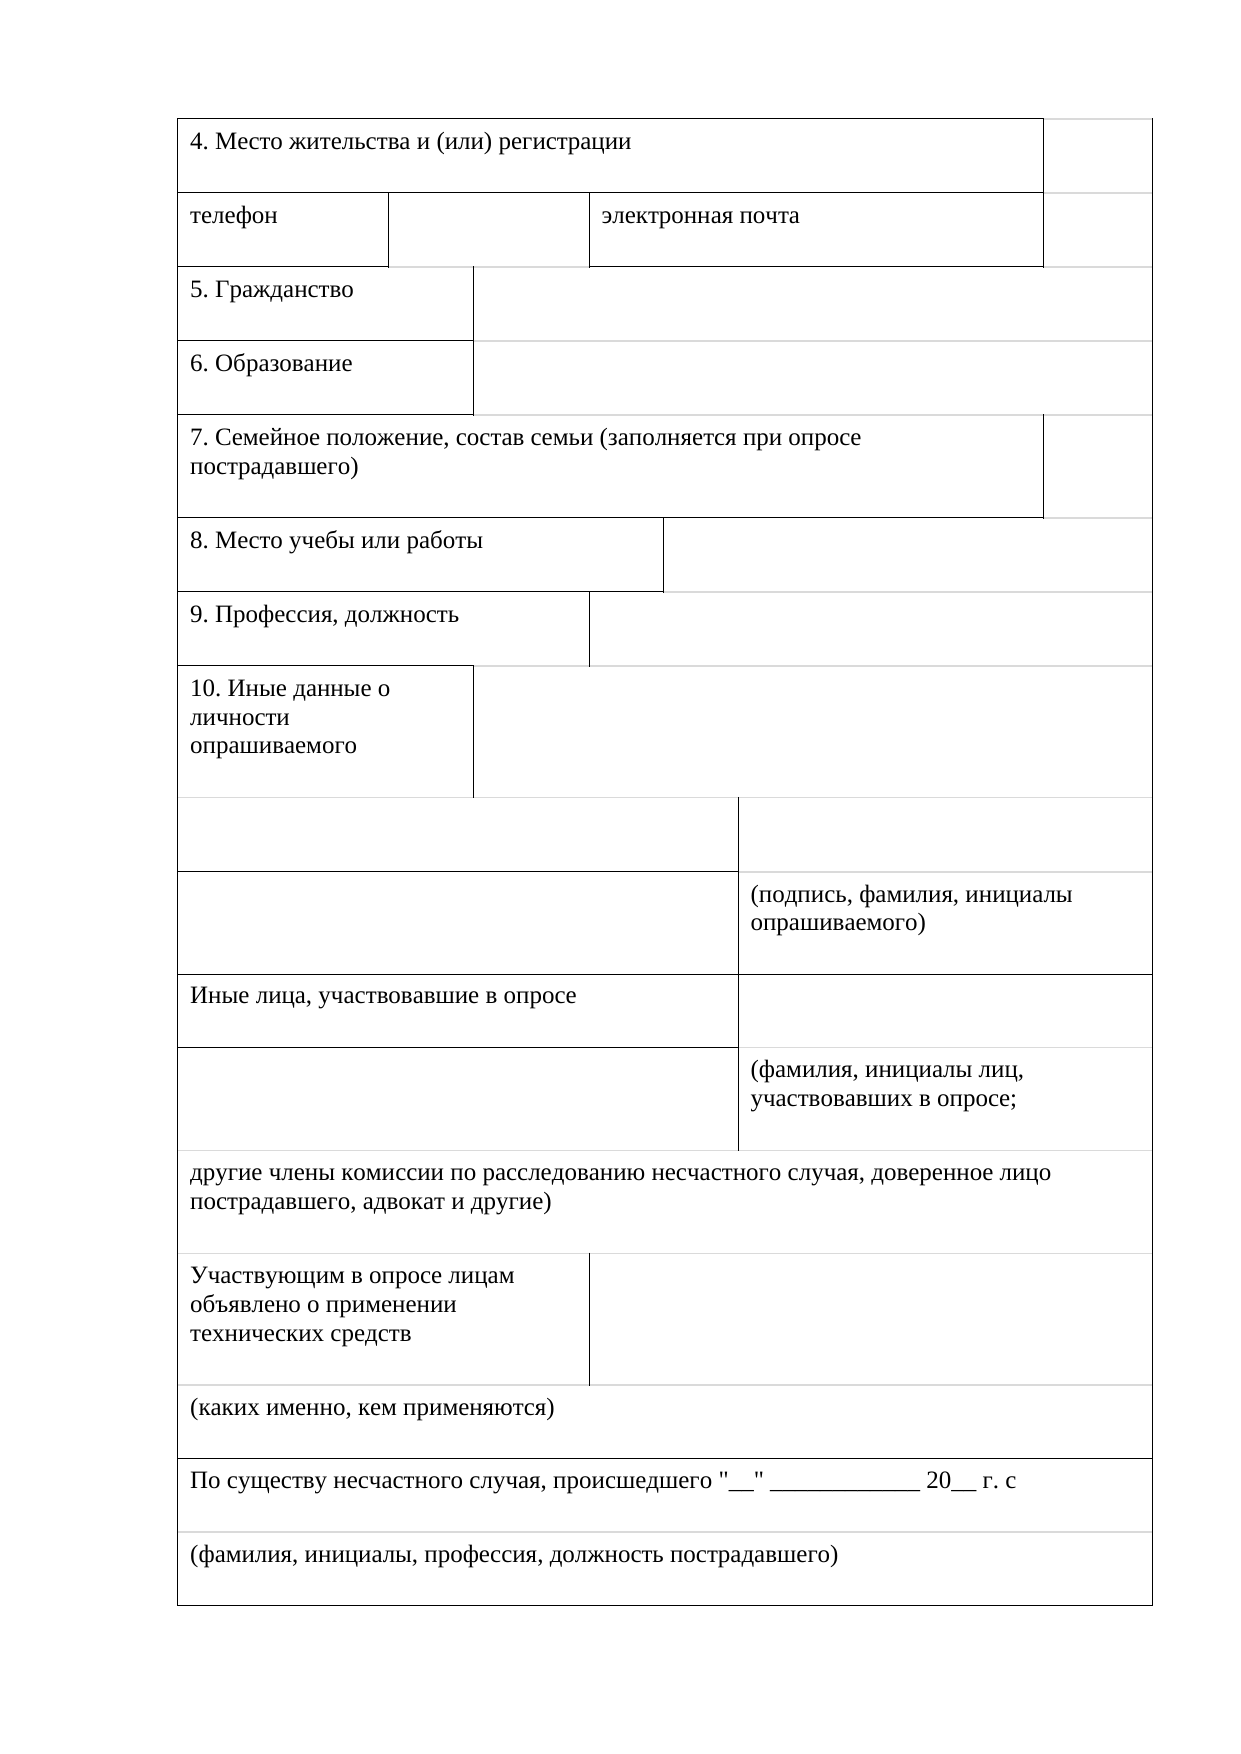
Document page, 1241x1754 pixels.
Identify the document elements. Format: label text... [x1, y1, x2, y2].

table_cell [178, 872, 738, 974]
table_cell 6. Образование [178, 341, 473, 414]
table_cell [474, 267, 1152, 340]
table_cell (фамилия, инициалы лиц, участвовавших в опросе; [739, 1048, 1152, 1149]
table_cell [1044, 416, 1152, 517]
table_cell (фамилия, инициалы, профессия, должность пострадавшего) [178, 1533, 1152, 1605]
table_cell 8. Место учебы или работы [178, 518, 663, 591]
table_cell Участвующим в опросе лицам объявлено о применении технических средств [178, 1254, 589, 1384]
table_cell [1044, 194, 1152, 266]
table_cell [1044, 120, 1152, 192]
table_cell электронная почта [590, 193, 1043, 266]
table_cell (подпись, фамилия, инициалы опрашиваемого) [739, 873, 1152, 974]
table_cell Иные лица, участвовавшие в опросе [178, 975, 738, 1047]
table_cell По существу несчастного случая, происшедшего "__" ____________ 20__ г. с [178, 1459, 1152, 1531]
table_cell 7. Семейное положение, состав семьи (заполняется при опросе пострадавшего) [178, 415, 1043, 517]
table_cell 4. Место жительства и (или) регистрации [178, 119, 1043, 192]
table_cell телефон [178, 193, 388, 266]
table_cell 9. Профессия, должность [178, 592, 589, 665]
table_cell [590, 1254, 1152, 1384]
table_cell (каких именно, кем применяются) [178, 1386, 1152, 1458]
table_cell 5. Гражданство [178, 267, 473, 340]
table_cell другие члены комиссии по расследованию несчастного случая, доверенное лицо пострадавшего, адвокат и другие) [178, 1151, 1152, 1252]
table_cell [178, 1048, 738, 1149]
table_cell [178, 798, 738, 871]
table_cell [664, 518, 1152, 591]
table_cell [474, 342, 1152, 414]
table_cell [739, 798, 1152, 871]
table_cell 10. Иные данные о личности опрашиваемого [178, 666, 473, 797]
table_cell [739, 975, 1152, 1047]
table_cell [590, 592, 1152, 665]
table_cell [474, 667, 1152, 797]
table_cell [389, 193, 589, 266]
